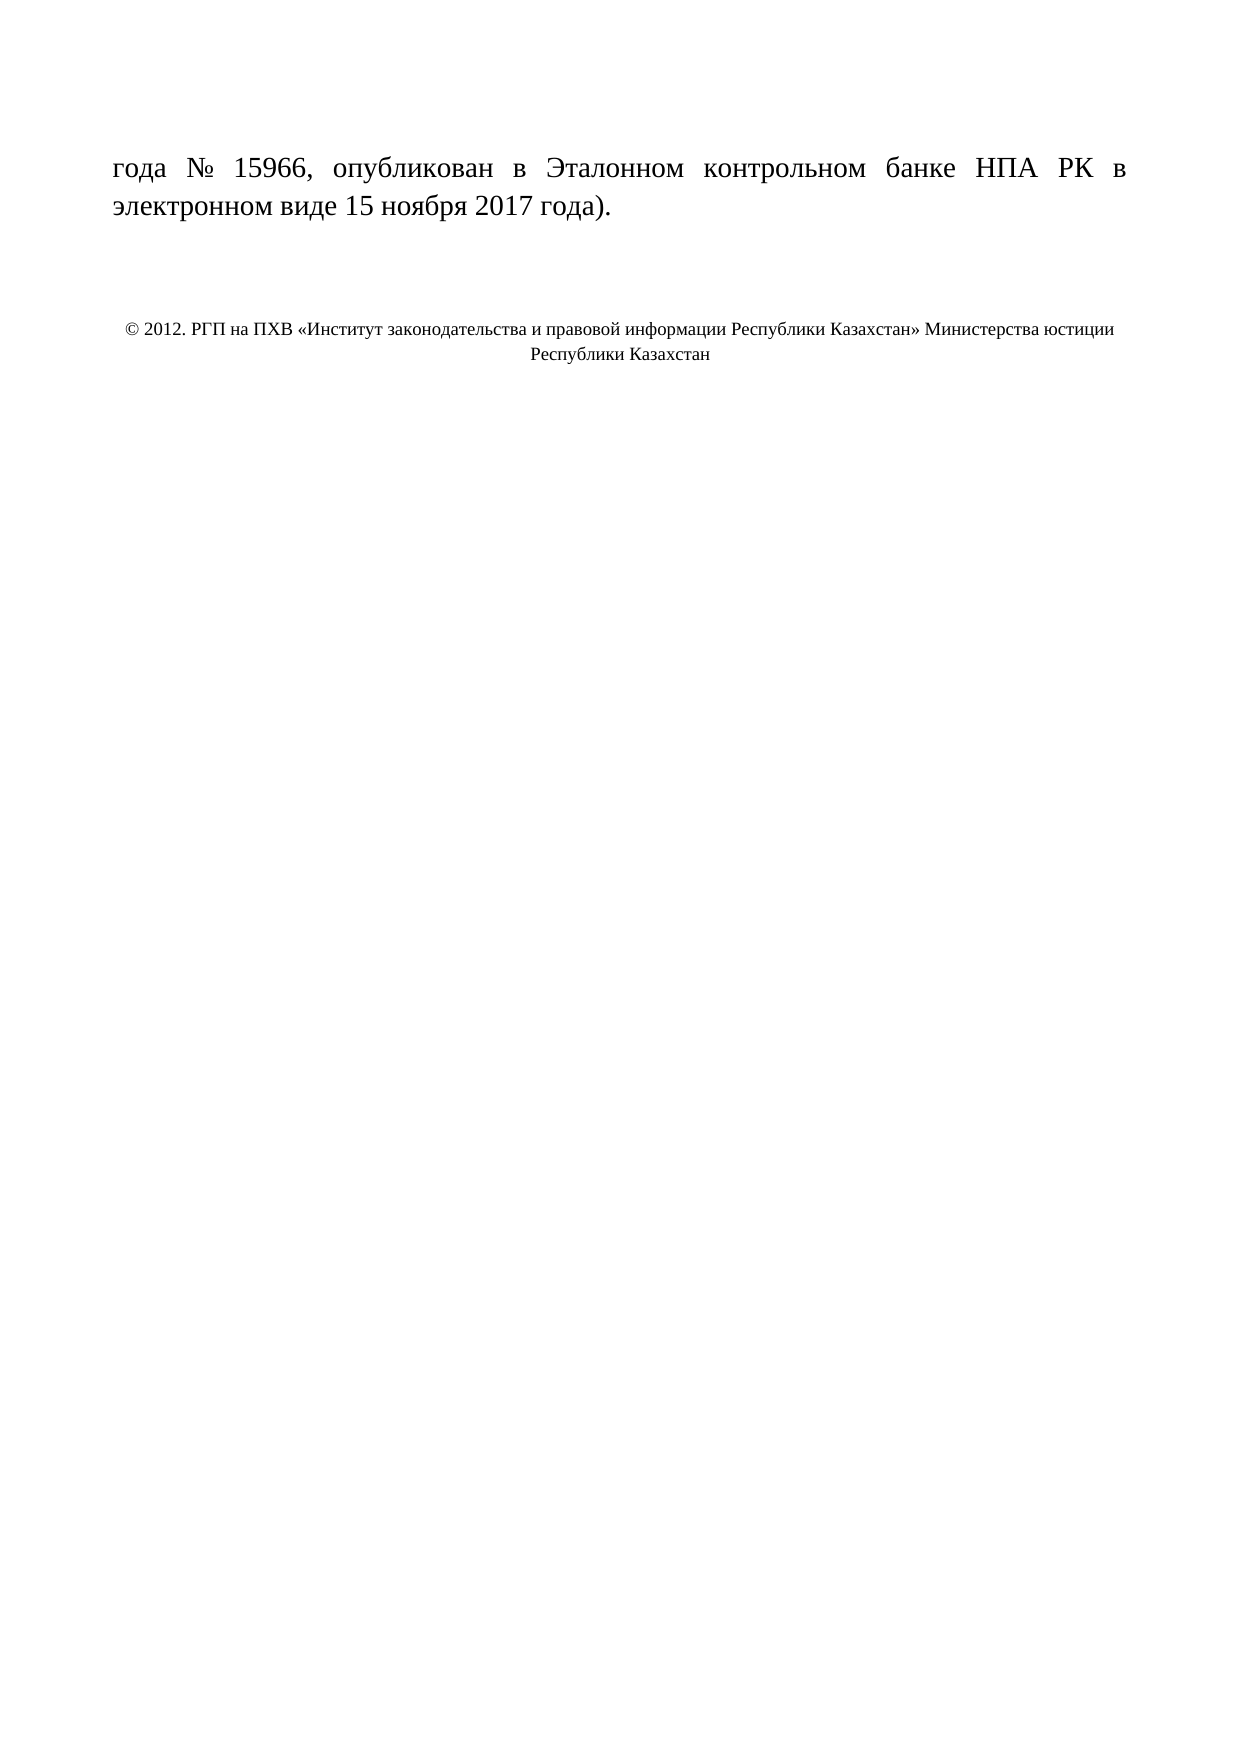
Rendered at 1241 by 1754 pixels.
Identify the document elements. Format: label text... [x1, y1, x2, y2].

text © 2012. РГП на ПХВ «Институт законодательства и правовой информации Республики Казахстан» Министерства юстиции Республики Казахстан [112, 318, 1128, 364]
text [112, 150, 1128, 222]
